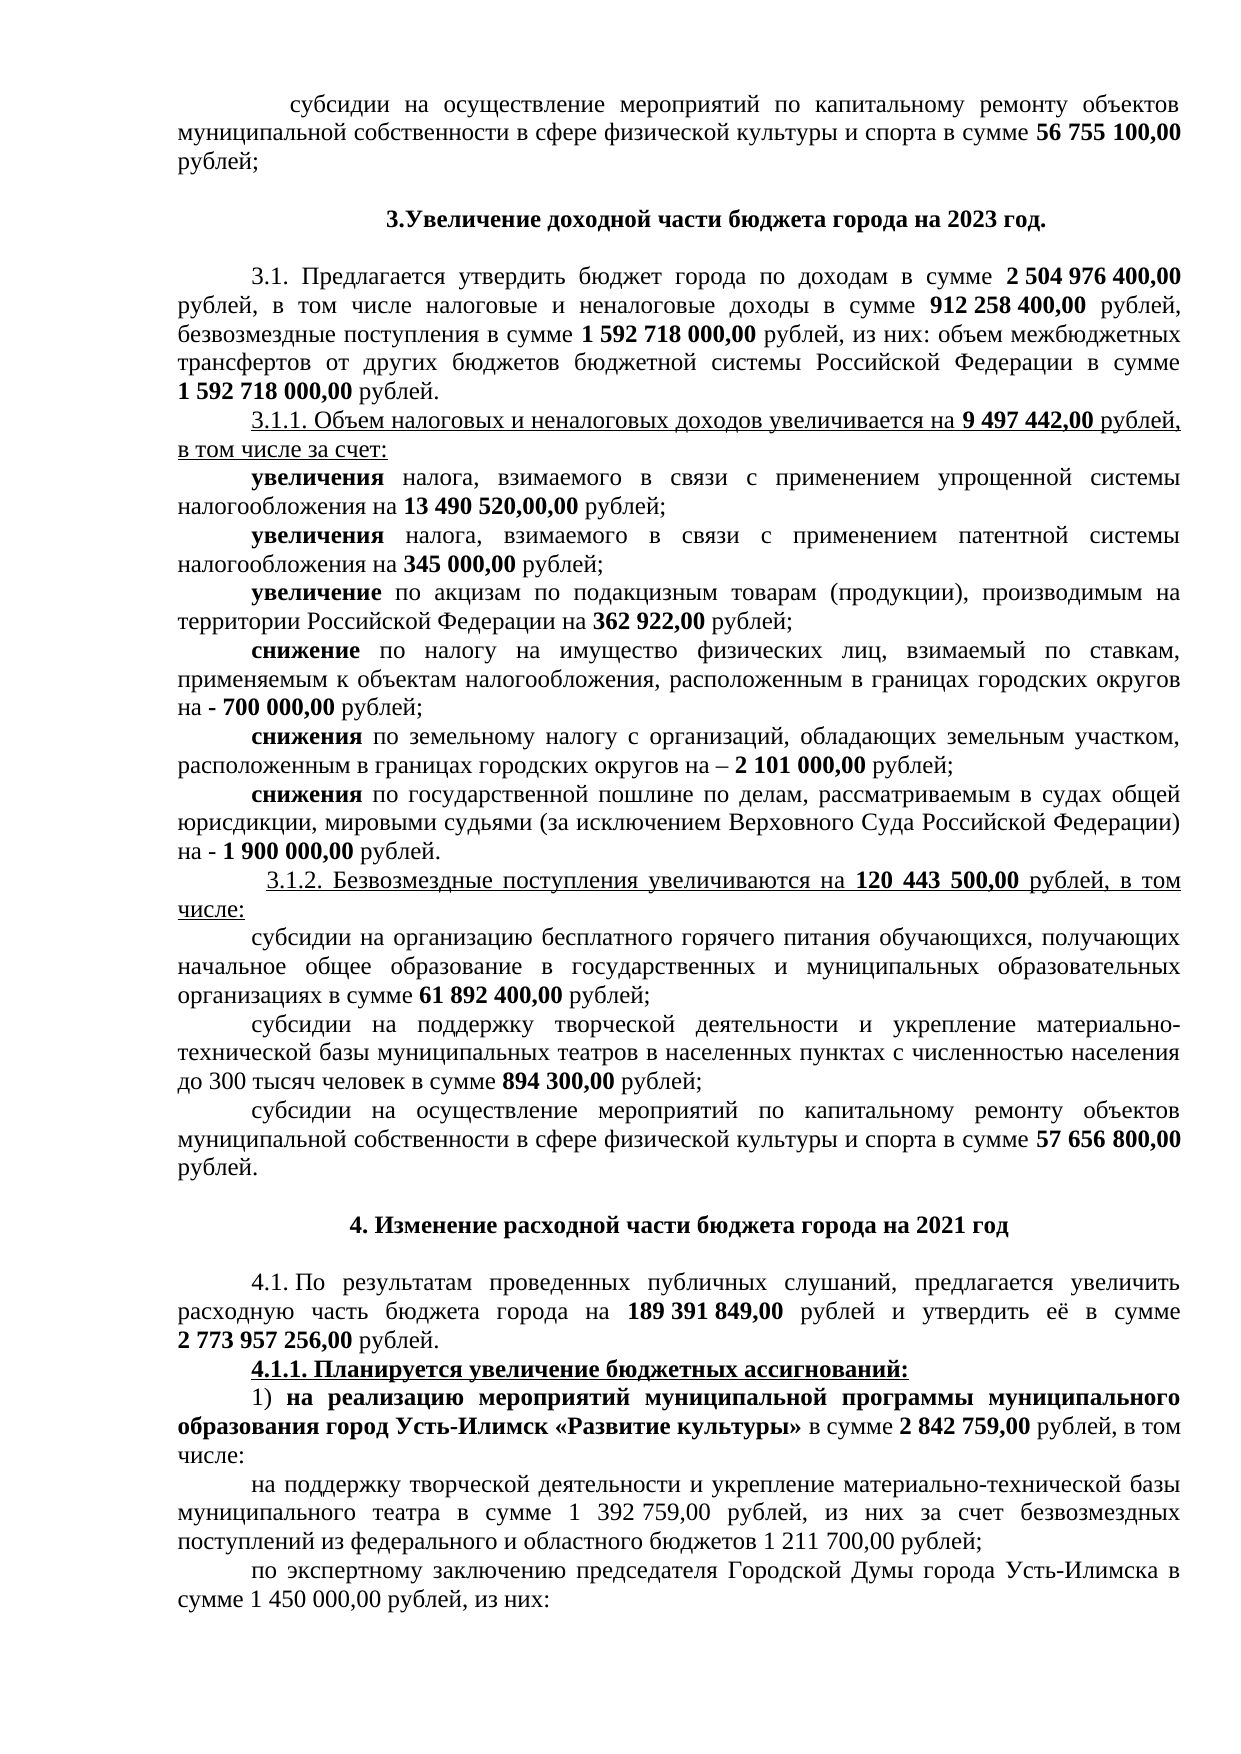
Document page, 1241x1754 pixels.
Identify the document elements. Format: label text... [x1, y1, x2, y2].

text 4. Изменение расходной части бюджета города на 2021 год [177, 1210, 1181, 1239]
text 1) на реализацию мероприятий муниципальной программы муниципального образования город Усть-Илимск «Развитие культуры» в сумме 2 842 759,00 рублей, в том числе: [177, 1382, 1181, 1469]
text 3.Увеличение доходной части бюджета города на 2023 год. [177, 204, 1181, 232]
text увеличения налога, взимаемого в связи с применением упрощенной системы налогообложения на 13 490 520,00,00 рублей; [177, 462, 1181, 520]
text снижения по государственной пошлине по делам, рассматриваемым в судах общей юрисдикции, мировыми судьями (за исключением Верховного Суда Российской Федерации) на - 1 900 000,00 рублей. [177, 779, 1181, 865]
text 4.1. По результатам проведенных публичных слушаний, предлагается увеличить расходную часть бюджета города на 189 391 849,00 рублей и утвердить её в сумме 2 773 957 256,00 рублей. [177, 1267, 1181, 1354]
text субсидии на поддержку творческой деятельности и укрепление материально-технической базы муниципальных театров в населенных пунктах с численностью населения до 300 тысяч человек в сумме 894 300,00 рублей; [177, 1009, 1181, 1095]
text 3.1.2. Безвозмездные поступления увеличиваются на 120 443 500,00 рублей, в том числе: [177, 865, 1181, 922]
text субсидии на осуществление мероприятий по капитальному ремонту объектов муниципальной собственности в сфере физической культуры и спорта в сумме 57 656 800,00 рублей. [177, 1095, 1181, 1181]
text увеличение по акцизам по подакцизным товарам (продукции), производимым на территории Российской Федерации на 362 922,00 рублей; [177, 577, 1181, 635]
text 3.1. Предлагается утвердить бюджет города по доходам в сумме 2 504 976 400,00 рублей, в том числе налоговые и неналоговые доходы в сумме 912 258 400,00 рублей, безвозмездные поступления в сумме 1 592 718 000,00 рублей, из них: объем межбюджетных трансфертов от других бюджетов бюджетной системы Российской Федерации в сумме 1 592 718 000,00 рублей. [177, 261, 1181, 405]
text увеличения налога, взимаемого в связи с применением патентной системы налогообложения на 345 000,00 рублей; [177, 520, 1181, 577]
text снижение по налогу на имущество физических лиц, взимаемый по ставкам, применяемым к объектам налогообложения, расположенным в границах городских округов на - 700 000,00 рублей; [177, 635, 1181, 721]
text 4.1.1. Планируется увеличение бюджетных ассигнований: [177, 1354, 1181, 1382]
text субсидии на организацию бесплатного горячего питания обучающихся, получающих начальное общее образование в государственных и муниципальных образовательных организациях в сумме 61 892 400,00 рублей; [177, 922, 1181, 1009]
text на поддержку творческой деятельности и укрепление материально-технической базы муниципального театра в сумме 1 392 759,00 рублей, из них за счет безвозмездных поступлений из федерального и областного бюджетов 1 211 700,00 рублей; [177, 1469, 1181, 1555]
text по экспертному заключению председателя Городской Думы города Усть-Илимска в сумме 1 450 000,00 рублей, из них: [177, 1555, 1181, 1612]
text 3.1.1. Объем налоговых и неналоговых доходов увеличивается на 9 497 442,00 рублей, в том числе за счет: [177, 405, 1181, 462]
text субсидии на осуществление мероприятий по капитальному ремонту объектов муниципальной собственности в сфере физической культуры и спорта в сумме 56 755 100,00 рублей; [177, 89, 1181, 175]
text снижения по земельному налогу с организаций, обладающих земельным участком, расположенным в границах городских округов на – 2 101 000,00 рублей; [177, 721, 1181, 779]
